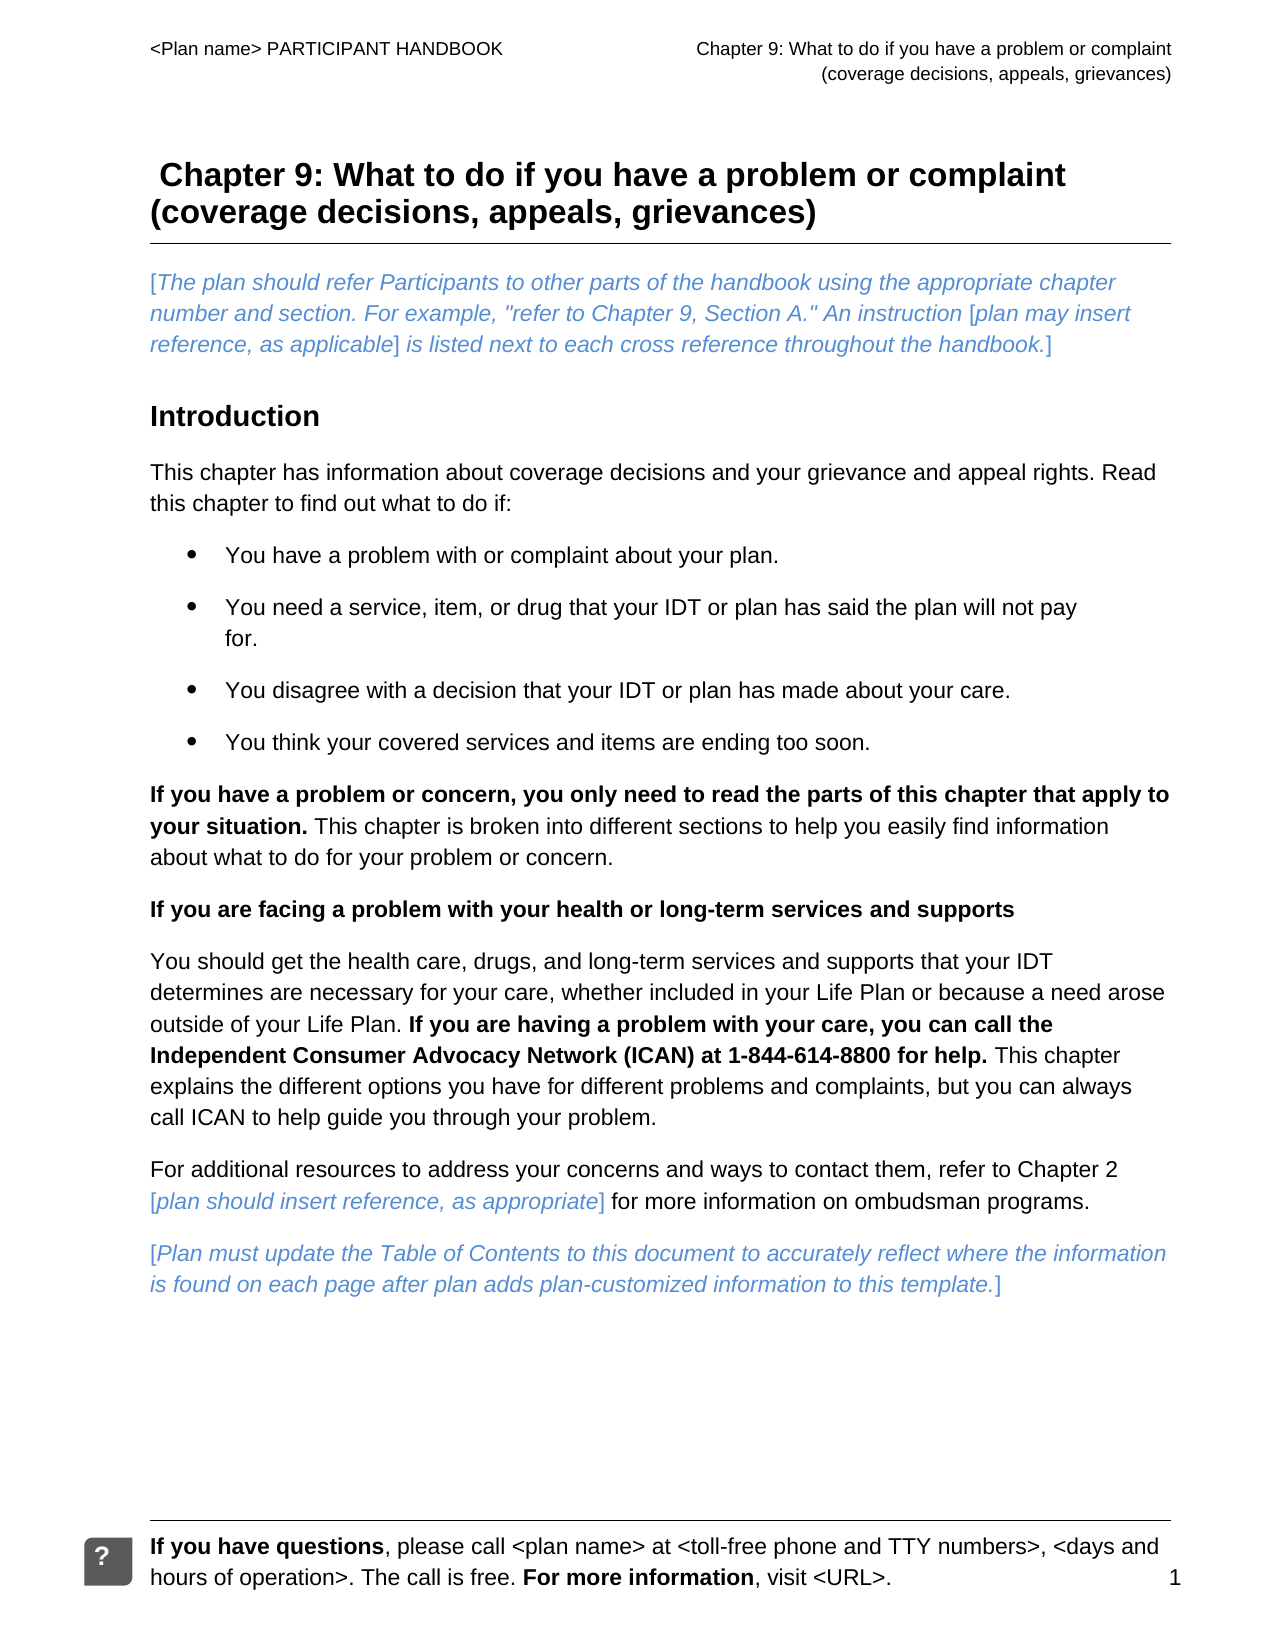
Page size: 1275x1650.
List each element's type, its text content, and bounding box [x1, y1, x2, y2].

list You disagree with a decision that your IDT or plan has made about your care. [187, 674, 1096, 705]
text You should get the health care, drugs, and long-term services and supports that your IDT determines are necessary for your care, whether included in your Life Plan or because a need arose outside of your Life Plan. If you are having a problem with your care, you can call the Independent Consumer Advocacy Network (ICAN) at 1-844-614-8800 for help. This chapter explains the different options you have for different problems and complaints, but you can always call ICAN to help guide you through your problem. [150, 944, 1171, 1132]
text If you have a problem or concern, you only need to read the parts of this chapter that apply to your situation. This chapter is broken into different sections to help you easily find information about what to do for your problem or concern. [150, 778, 1171, 872]
text If you are facing a problem with your health or long-term services and supports [150, 892, 1171, 924]
text This chapter has information about coverage decisions and your grievance and appeal rights. Read this chapter to find out what to do if: [150, 455, 1171, 517]
text [Plan must update the Table of Contents to this document to accurately reflect where the information is found on each page after plan adds plan-customized information to this template.] [150, 1236, 1171, 1299]
text For additional resources to address your concerns and ways to contact them, refer to Chapter 2 [plan should insert reference, as appropriate] for more information on ombudsman programs. [150, 1153, 1171, 1215]
list You need a service, item, or drug that your IDT or plan has said the plan will not pay for. [187, 590, 1096, 653]
list You think your covered services and items are ending too soon. [187, 726, 1096, 757]
list You have a problem with or complaint about your plan. [187, 538, 1096, 569]
text [The plan should refer Participants to other parts of the handbook using the appropriate chapter number and section. For example, "refer to Chapter 9, Section A." An instruction [plan may insert reference, as applicable] is listed next to each cross reference throughout the handbook.] [150, 265, 1171, 359]
text Chapter 9: What to do if you have a problem or complaint (coverage decisions, appeals, grievances) [150, 156, 1171, 243]
text Introduction [150, 397, 1171, 434]
